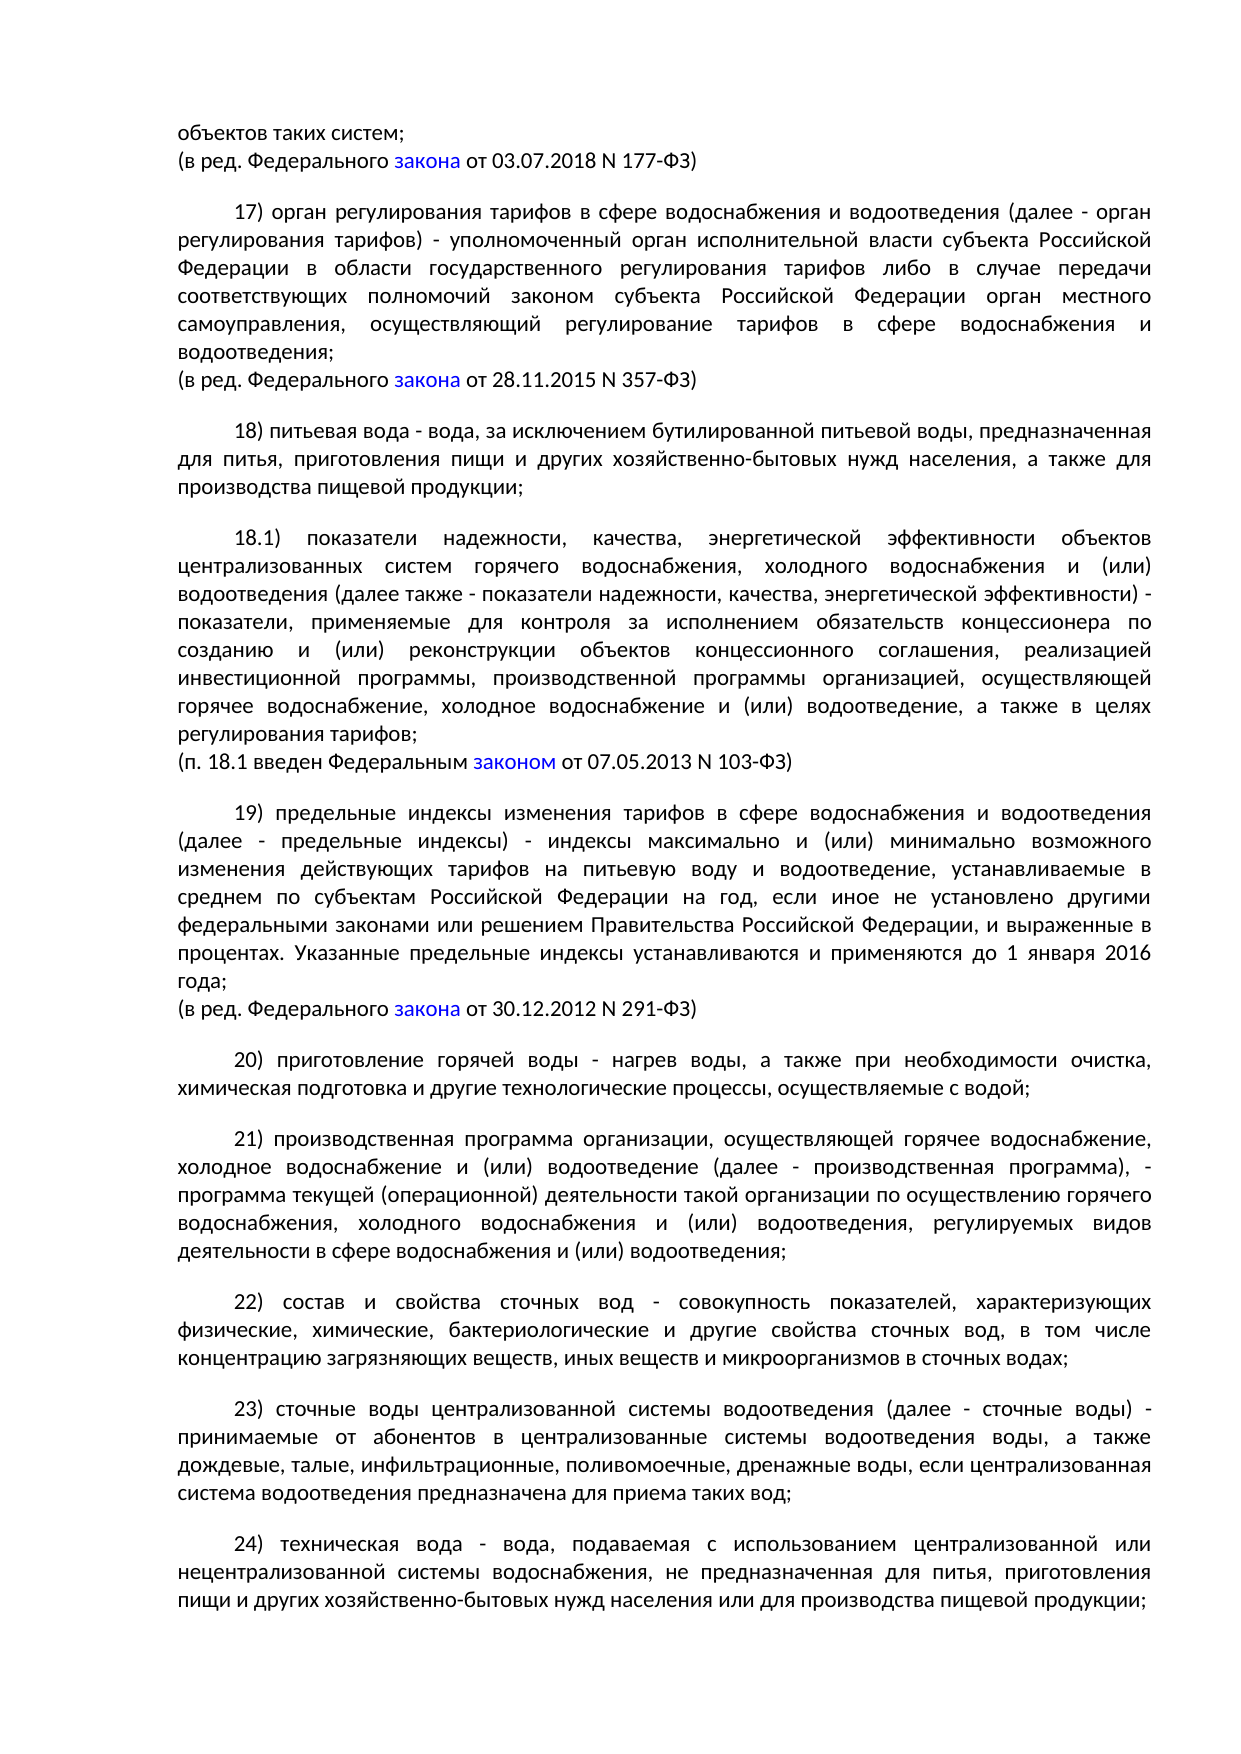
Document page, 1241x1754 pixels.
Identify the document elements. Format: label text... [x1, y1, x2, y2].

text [177, 118, 1152, 146]
text 17) орган регулирования тарифов в сфере водоснабжения и водоотведения (далее - орган регулирования тарифов) - уполномоченный орган исполнительной власти субъекта Российской Федерации в области государственного регулирования тарифов либо в случае передачи соответствующих полномочий законом субъекта Российской Федерации орган местного самоуправления, осуществляющий регулирование тарифов в сфере водоснабжения и водоотведения; [177, 197, 1152, 365]
text 24) техническая вода - вода, подаваемая с использованием централизованной или нецентрализованной системы водоснабжения, не предназначенная для питья, приготовления пищи и других хозяйственно-бытовых нужд населения или для производства пищевой продукции; [177, 1529, 1152, 1613]
text 21) производственная программа организации, осуществляющей горячее водоснабжение, холодное водоснабжение и (или) водоотведение (далее - производственная программа), - программа текущей (операционной) деятельности такой организации по осуществлению горячего водоснабжения, холодного водоснабжения и (или) водоотведения, регулируемых видов деятельности в сфере водоснабжения и (или) водоотведения; [177, 1124, 1152, 1264]
text 20) приготовление горячей воды - нагрев воды, а также при необходимости очистка, химическая подготовка и другие технологические процессы, осуществляемые с водой; [177, 1045, 1152, 1101]
text (в ред. Федерального закона от 30.12.2012 N 291-ФЗ) [177, 994, 1152, 1022]
text 19) предельные индексы изменения тарифов в сфере водоснабжения и водоотведения (далее - предельные индексы) - индексы максимально и (или) минимально возможного изменения действующих тарифов на питьевую воду и водоотведение, устанавливаемые в среднем по субъектам Российской Федерации на год, если иное не установлено другими федеральными законами или решением Правительства Российской Федерации, и выраженные в процентах. Указанные предельные индексы устанавливаются и применяются до 1 января 2016 года; [177, 798, 1152, 994]
text 23) сточные воды централизованной системы водоотведения (далее - сточные воды) - принимаемые от абонентов в централизованные системы водоотведения воды, а также дождевые, талые, инфильтрационные, поливомоечные, дренажные воды, если централизованная система водоотведения предназначена для приема таких вод; [177, 1394, 1152, 1506]
text (в ред. Федерального закона от 03.07.2018 N 177-ФЗ) [177, 146, 1152, 174]
text (п. 18.1 введен Федеральным законом от 07.05.2013 N 103-ФЗ) [177, 747, 1152, 775]
text (в ред. Федерального закона от 28.11.2015 N 357-ФЗ) [177, 365, 1152, 393]
text 22) состав и свойства сточных вод - совокупность показателей, характеризующих физические, химические, бактериологические и другие свойства сточных вод, в том числе концентрацию загрязняющих веществ, иных веществ и микроорганизмов в сточных водах; [177, 1287, 1152, 1371]
text 18.1) показатели надежности, качества, энергетической эффективности объектов централизованных систем горячего водоснабжения, холодного водоснабжения и (или) водоотведения (далее также - показатели надежности, качества, энергетической эффективности) - показатели, применяемые для контроля за исполнением обязательств концессионера по созданию и (или) реконструкции объектов концессионного соглашения, реализацией инвестиционной программы, производственной программы организацией, осуществляющей горячее водоснабжение, холодное водоснабжение и (или) водоотведение, а также в целях регулирования тарифов; [177, 523, 1152, 747]
text 18) питьевая вода - вода, за исключением бутилированной питьевой воды, предназначенная для питья, приготовления пищи и других хозяйственно-бытовых нужд населения, а также для производства пищевой продукции; [177, 416, 1152, 500]
